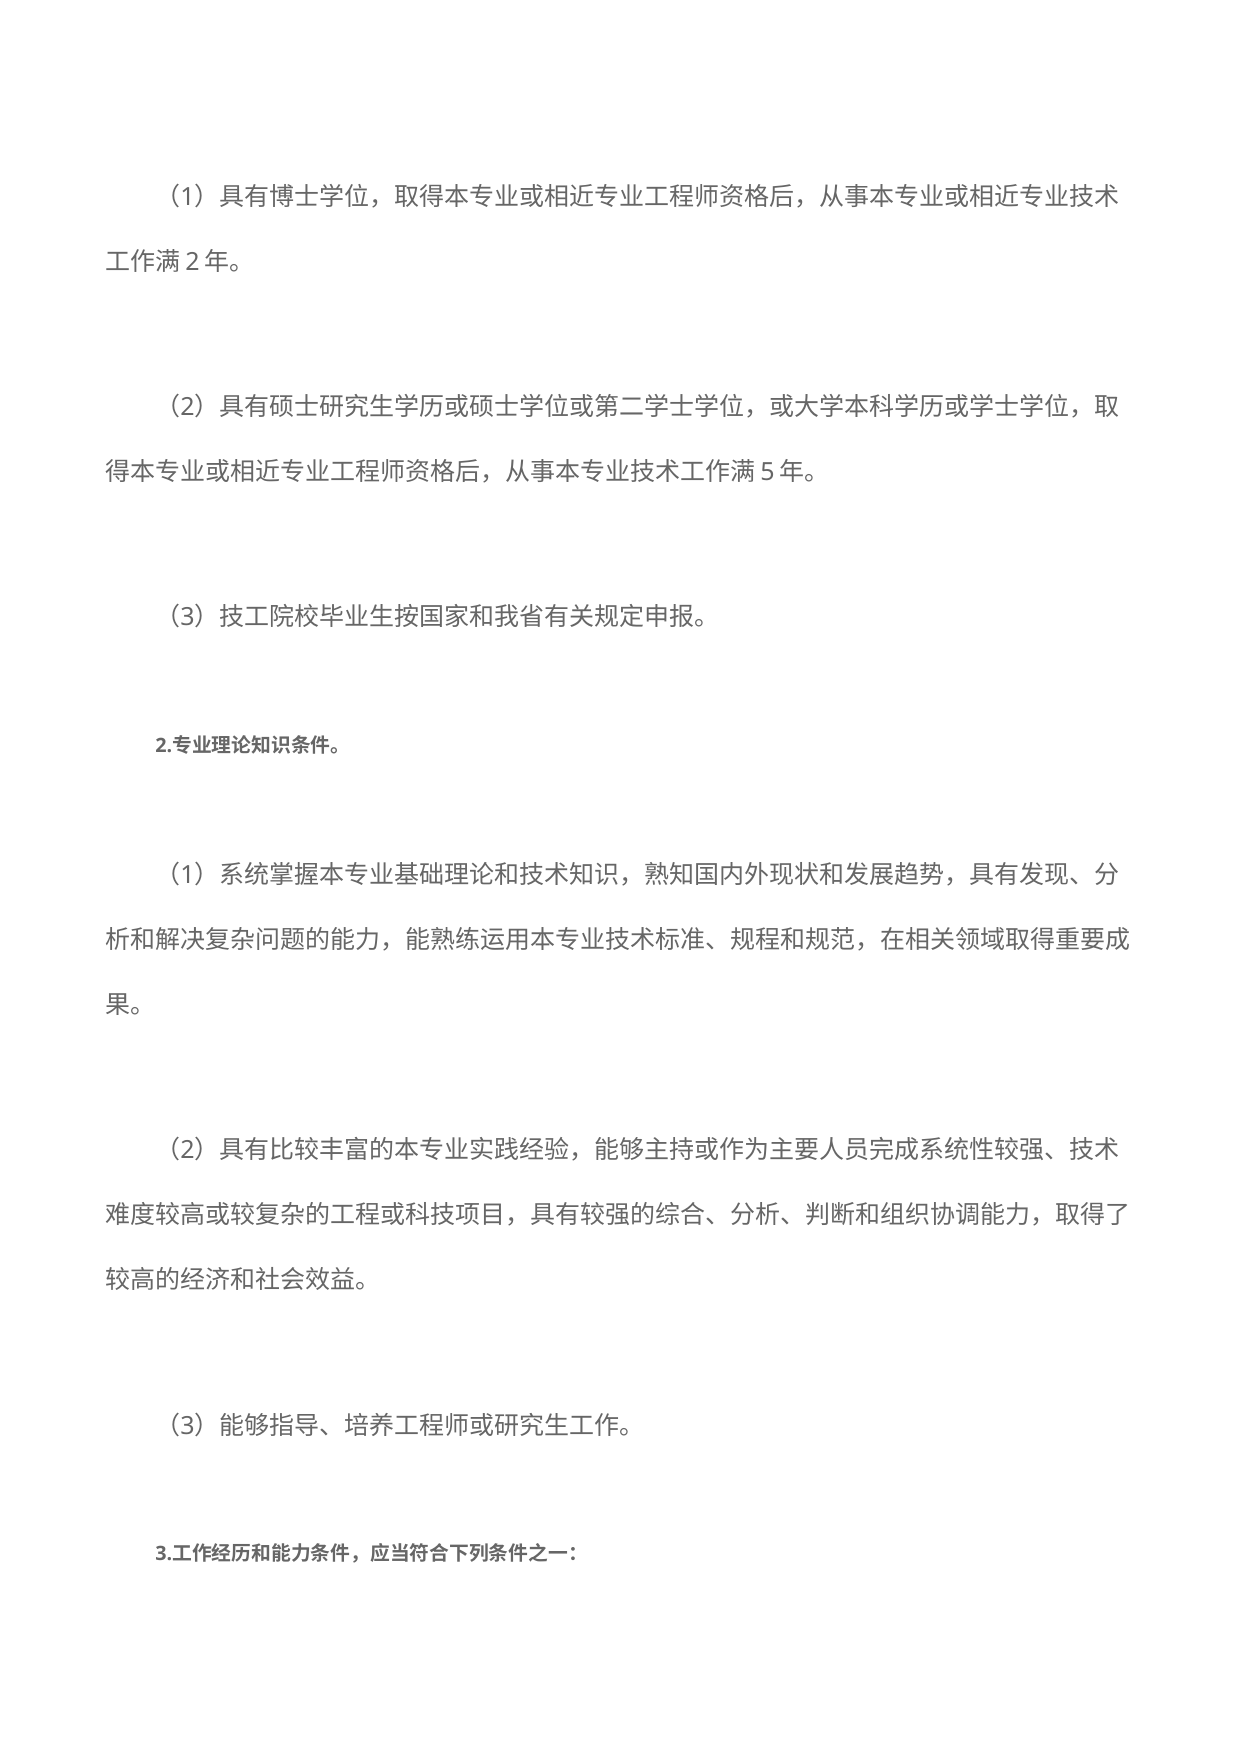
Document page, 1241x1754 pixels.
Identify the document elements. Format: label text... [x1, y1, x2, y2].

text （2）具有硕士研究生学历或硕士学位或第二学士学位，或大学本科学历或学士学位，取得本专业或相近专业工程师资格后，从事本专业技术工作满5年。 [105, 372, 1135, 502]
text （3）技工院校毕业生按国家和我省有关规定申报。 [105, 582, 1135, 647]
text 3.工作经历和能力条件，应当符合下列条件之一： [155, 1536, 1135, 1568]
text （1）具有博士学位，取得本专业或相近专业工程师资格后，从事本专业或相近专业技术工作满2年。 [105, 162, 1135, 292]
text （3）能够指导、培养工程师或研究生工作。 [105, 1391, 1135, 1456]
text （2）具有比较丰富的本专业实践经验，能够主持或作为主要人员完成系统性较强、技术难度较高或较复杂的工程或科技项目，具有较强的综合、分析、判断和组织协调能力，取得了较高的经济和社会效益。 [105, 1116, 1135, 1311]
text （1）系统掌握本专业基础理论和技术知识，熟知国内外现状和发展趋势，具有发现、分析和解决复杂问题的能力，能熟练运用本专业技术标准、规程和规范，在相关领域取得重要成果。 [105, 840, 1135, 1035]
text 2.专业理论知识条件。 [155, 728, 1135, 760]
